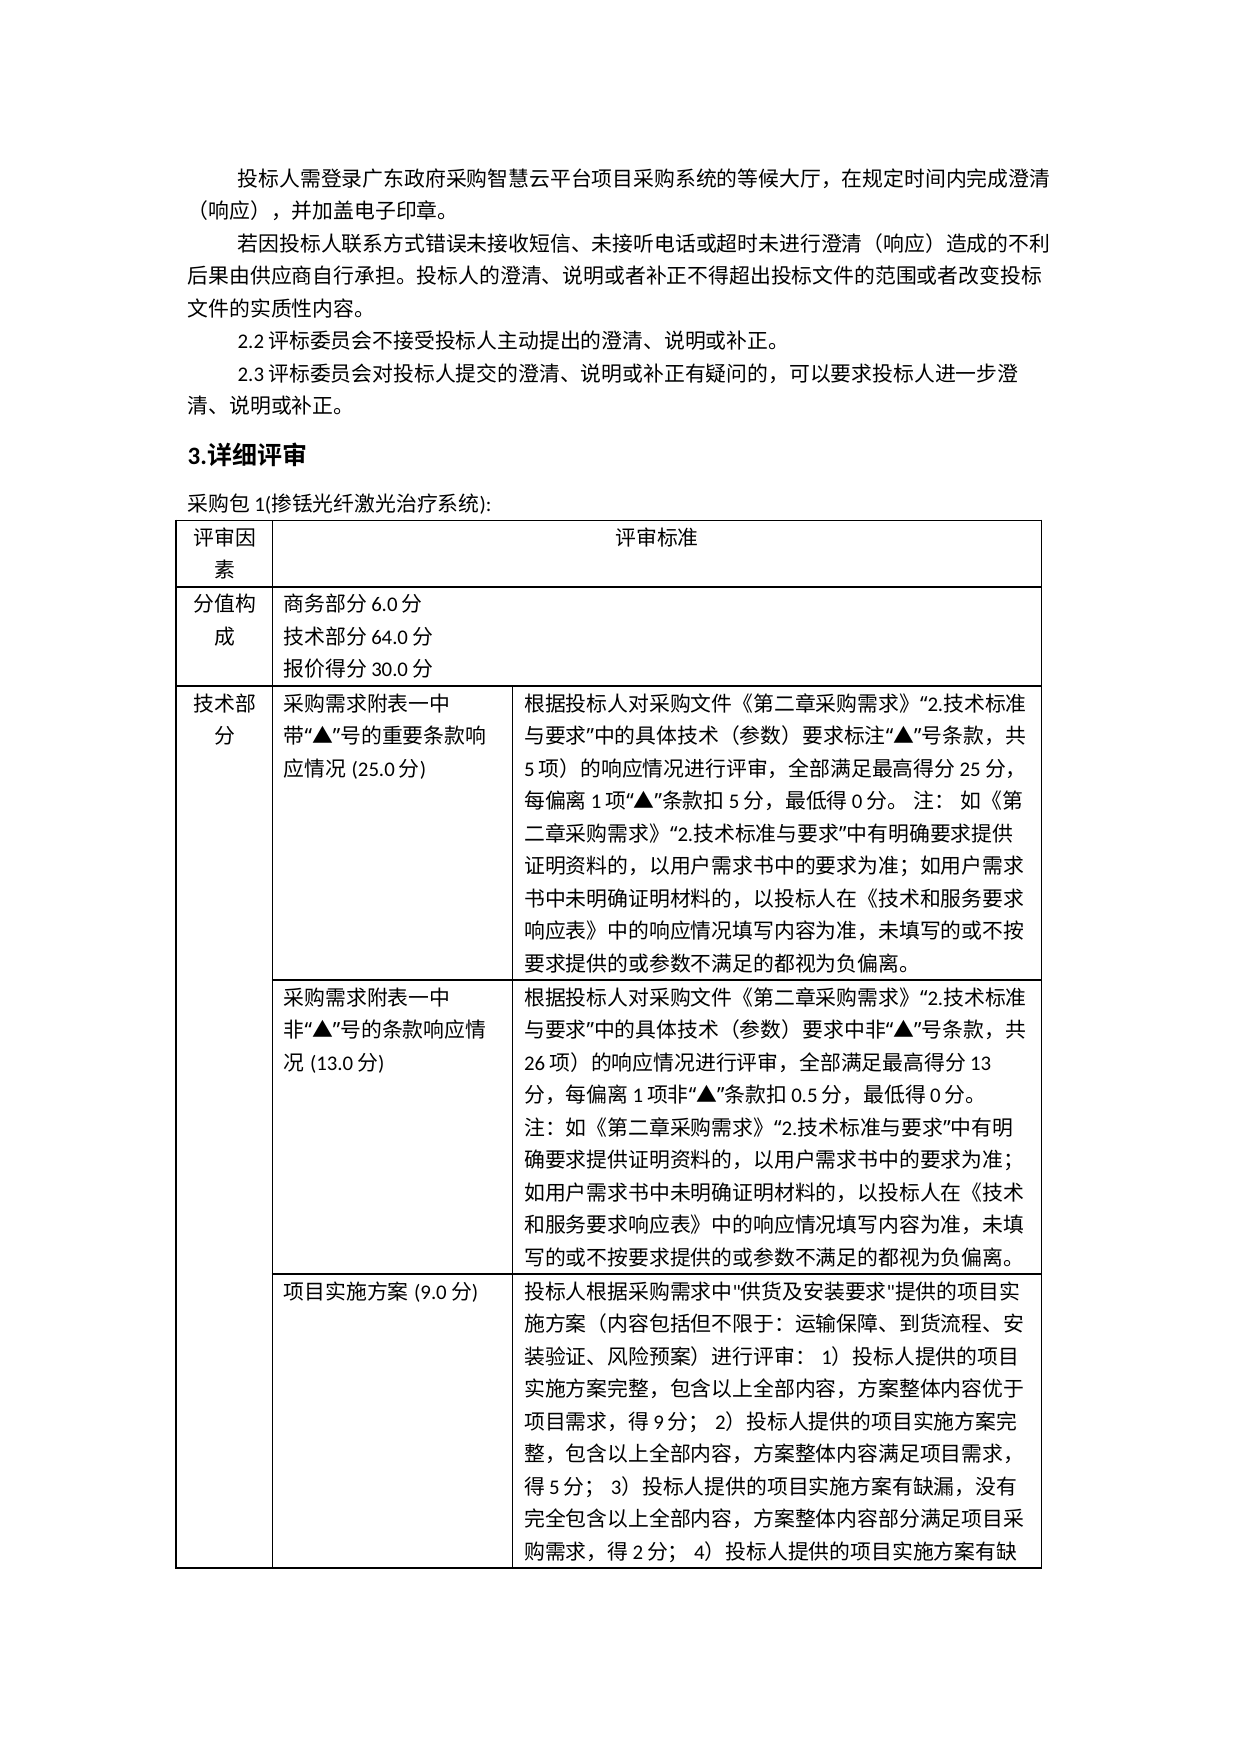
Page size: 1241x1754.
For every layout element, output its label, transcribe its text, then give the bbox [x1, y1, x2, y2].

text 若因投标人联系方式错误未接收短信、未接听电话或超时未进行澄清（响应）造成的不利后果由供应商自行承担。投标人的澄清、说明或者补正不得超出投标文件的范围或者改变投标文件的实质性内容。 [187, 227, 1053, 324]
text 3.详细评审 [187, 422, 1053, 487]
text 投标人需登录广东政府采购智慧云平台项目采购系统的等候大厅，在规定时间内完成澄清（响应），并加盖电子印章。 [187, 162, 1053, 227]
table_cell 分值构成 [177, 588, 272, 685]
table_header 评审因素 [177, 521, 272, 586]
table_cell 商务部分6.0分 技术部分64.0分 报价得分30.0分 [273, 588, 1041, 685]
table_cell 项目实施方案 (9.0分) [273, 1275, 512, 1567]
text 2.2评标委员会不接受投标人主动提出的澄清、说明或补正。 [187, 324, 1053, 357]
table_cell 根据投标人对采购文件《第二章采购需求》“2.技术标准与要求”中的具体技术（参数）要求中非“▲”号条款，共26项）的响应情况进行评审，全部满足最高得分13分，每偏离1项非“▲”条款扣0.5分，最低得0分。 注：如《第二章采购需求》“2.技术标准与要求”中有明确要求提供证明资料的，以用户需求书中的要求为准；如用户需求书中未明确证明材料的，以投标人在《技术和服务要求响应表》中的响应情况填写内容为准，未填写的或不按要求提供的或参数不满足的都视为负偏离。 [513, 981, 1041, 1273]
table_header 评审标准 [273, 521, 1041, 586]
table_cell 采购需求附表一中非“▲”号的条款响应情况 (13.0分) [273, 981, 512, 1273]
text 2.3评标委员会对投标人提交的澄清、说明或补正有疑问的，可以要求投标人进一步澄清、说明或补正。 [187, 357, 1053, 422]
table_cell 技术部分 [177, 687, 272, 1567]
text 采购包1(掺铥光纤激光治疗系统): [187, 487, 1053, 519]
table_cell 根据投标人对采购文件《第二章采购需求》“2.技术标准与要求”中的具体技术（参数）要求标注“▲”号条款，共5项）的响应情况进行评审，全部满足最高得分25分，每偏离1项“▲”条款扣5分，最低得0分。 注： 如《第二章采购需求》“2.技术标准与要求”中有明确要求提供证明资料的，以用户需求书中的要求为准；如用户需求书中未明确证明材料的，以投标人在《技术和服务要求响应表》中的响应情况填写内容为准，未填写的或不按要求提供的或参数不满足的都视为负偏离。 [513, 687, 1041, 979]
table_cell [513, 1275, 1041, 1567]
table_cell 采购需求附表一中带“▲”号的重要条款响应情况 (25.0分) [273, 687, 512, 979]
